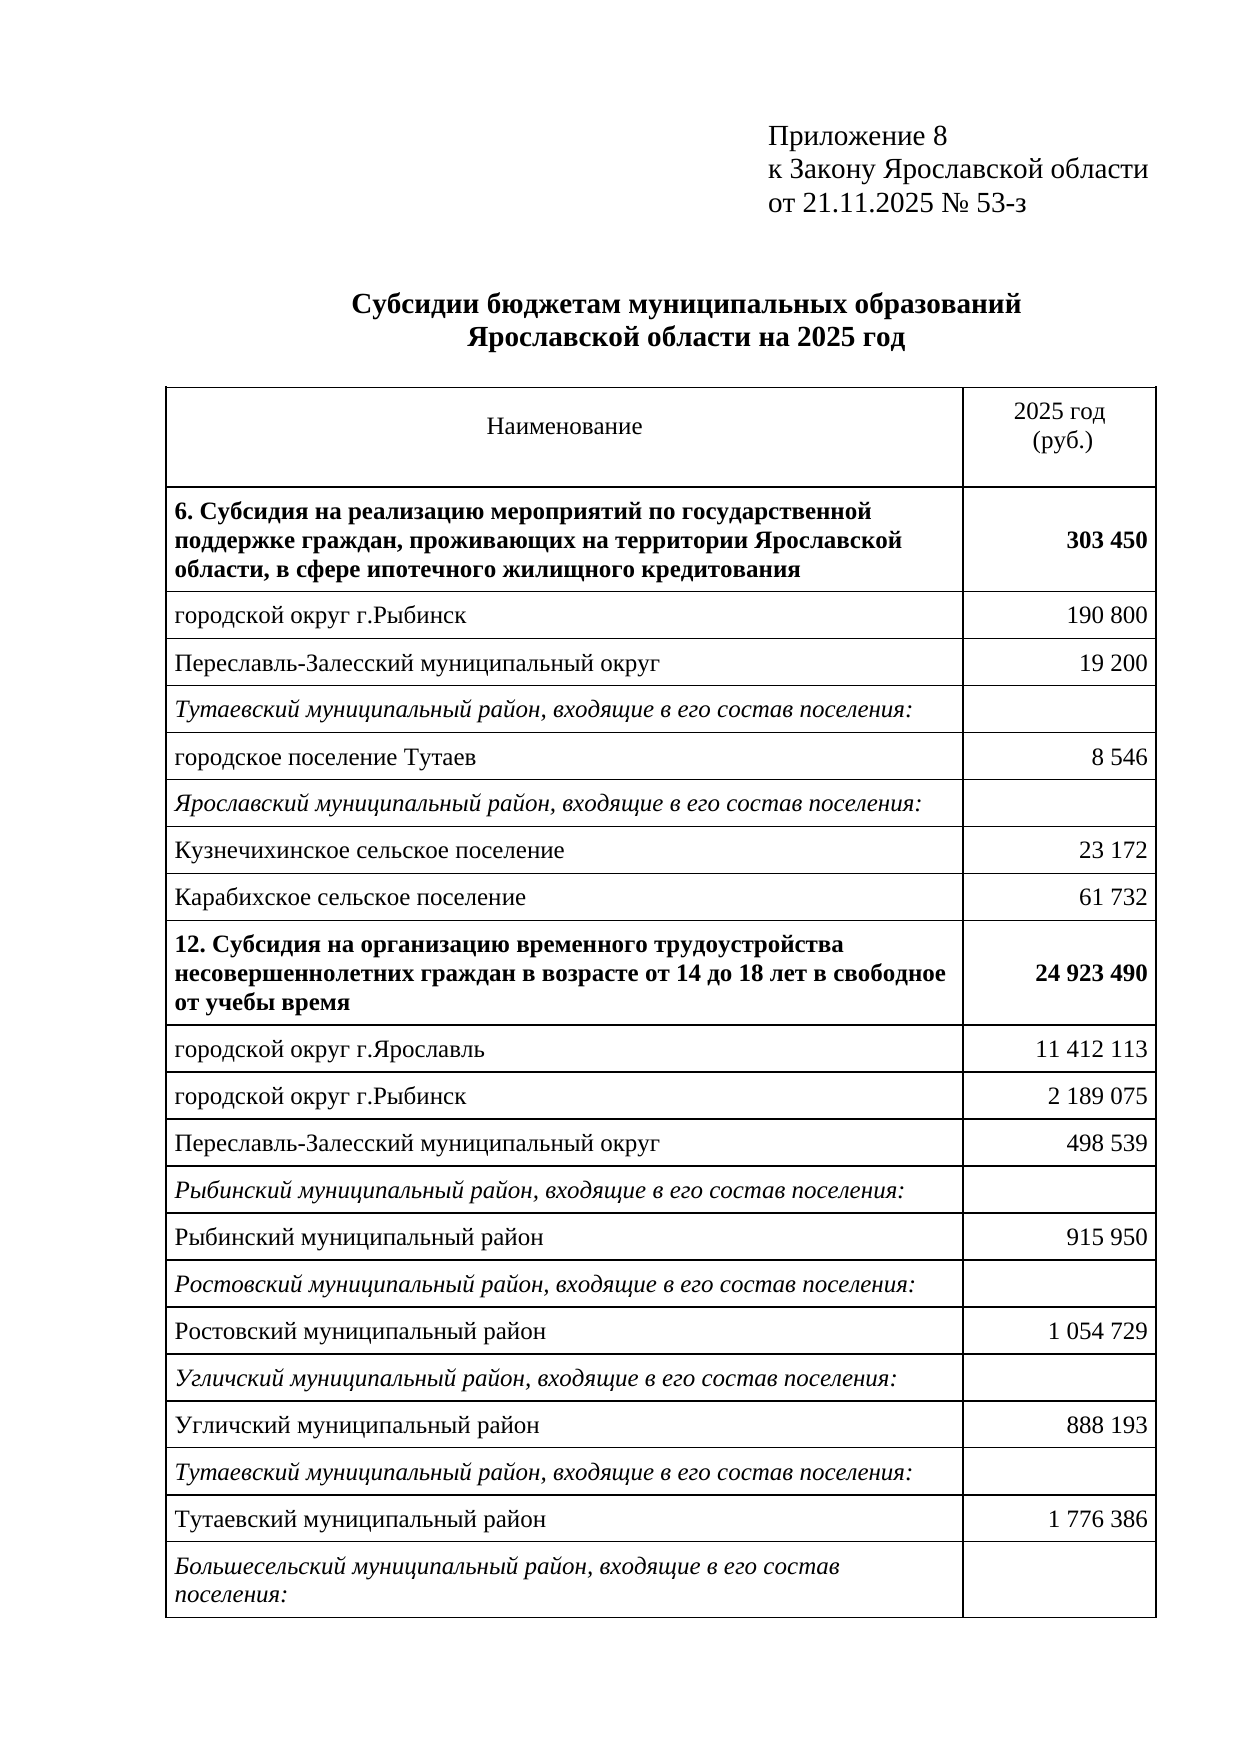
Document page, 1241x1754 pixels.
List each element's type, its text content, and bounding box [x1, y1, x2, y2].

table_cell Карабихское сельское поселение [167, 874, 962, 919]
table_cell Ярославский муниципальный район, входящие в его состав поселения: [167, 780, 962, 826]
table_cell Тутаевский муниципальный район [167, 1496, 962, 1541]
table_cell Кузнечихинское сельское поселение [167, 827, 962, 873]
text Ярославской области на 2025 год [177, 319, 1152, 353]
table_cell 888 193 [964, 1402, 1155, 1447]
table_cell Рыбинский муниципальный район, входящие в его состав поселения: [167, 1167, 962, 1212]
table_cell городское поселение Тутаев [167, 733, 962, 779]
text Приложение 8 [768, 118, 1152, 152]
table_cell Тутаевский муниципальный район, входящие в его состав поселения: [167, 1448, 962, 1494]
table_cell 190 800 [964, 592, 1155, 638]
table_cell Большесельский муниципальный район, входящие в его состав поселения: [167, 1542, 962, 1617]
table_cell Тутаевский муниципальный район, входящие в его состав поселения: [167, 686, 962, 732]
table_cell городской округ г.Ярославль [167, 1026, 962, 1071]
table_cell 498 539 [964, 1120, 1155, 1165]
table_cell [964, 686, 1155, 732]
table_cell 6. Субсидия на реализацию мероприятий по государственной поддержке граждан, проживающих на территории Ярославской области, в сфере ипотечного жилищного кредитования [167, 488, 962, 591]
table_cell [964, 1542, 1155, 1617]
table_cell 23 172 [964, 827, 1155, 873]
table_cell [964, 1167, 1155, 1212]
table_cell [964, 1261, 1155, 1306]
table_cell Переславль-Залесский муниципальный округ [167, 1120, 962, 1165]
table_cell 61 732 [964, 874, 1155, 919]
table_cell Рыбинский муниципальный район [167, 1214, 962, 1259]
table_cell 12. Субсидия на организацию временного трудоустройства несовершеннолетних граждан в возрасте от 14 до 18 лет в свободное от учебы время [167, 921, 962, 1024]
table_cell Угличский муниципальный район [167, 1402, 962, 1447]
table_cell 19 200 [964, 639, 1155, 685]
table_cell 303 450 [964, 488, 1155, 591]
table_cell 915 950 [964, 1214, 1155, 1259]
text от 21.11.2025 № 53-з [768, 185, 1152, 219]
table_cell городской округ г.Рыбинск [167, 1073, 962, 1118]
text Субсидии бюджетам муниципальных образований [177, 286, 1152, 319]
table_header 2025 год (руб.) [964, 388, 1155, 486]
table_cell 11 412 113 [964, 1026, 1155, 1071]
table_cell Ростовский муниципальный район [167, 1308, 962, 1353]
table_cell городской округ г.Рыбинск [167, 592, 962, 638]
table_cell 1 776 386 [964, 1496, 1155, 1541]
table_cell 24 923 490 [964, 921, 1155, 1024]
table_cell Переславль-Залесский муниципальный округ [167, 639, 962, 685]
table_cell 1 054 729 [964, 1308, 1155, 1353]
table_cell Угличский муниципальный район, входящие в его состав поселения: [167, 1355, 962, 1400]
table_cell [964, 780, 1155, 826]
table_cell [964, 1448, 1155, 1494]
table_cell [964, 1355, 1155, 1400]
table_cell Ростовский муниципальный район, входящие в его состав поселения: [167, 1261, 962, 1306]
table_cell 2 189 075 [964, 1073, 1155, 1118]
table_cell 8 546 [964, 733, 1155, 779]
text к Закону Ярославской области [768, 152, 1152, 185]
table_header Наименование [167, 388, 962, 486]
